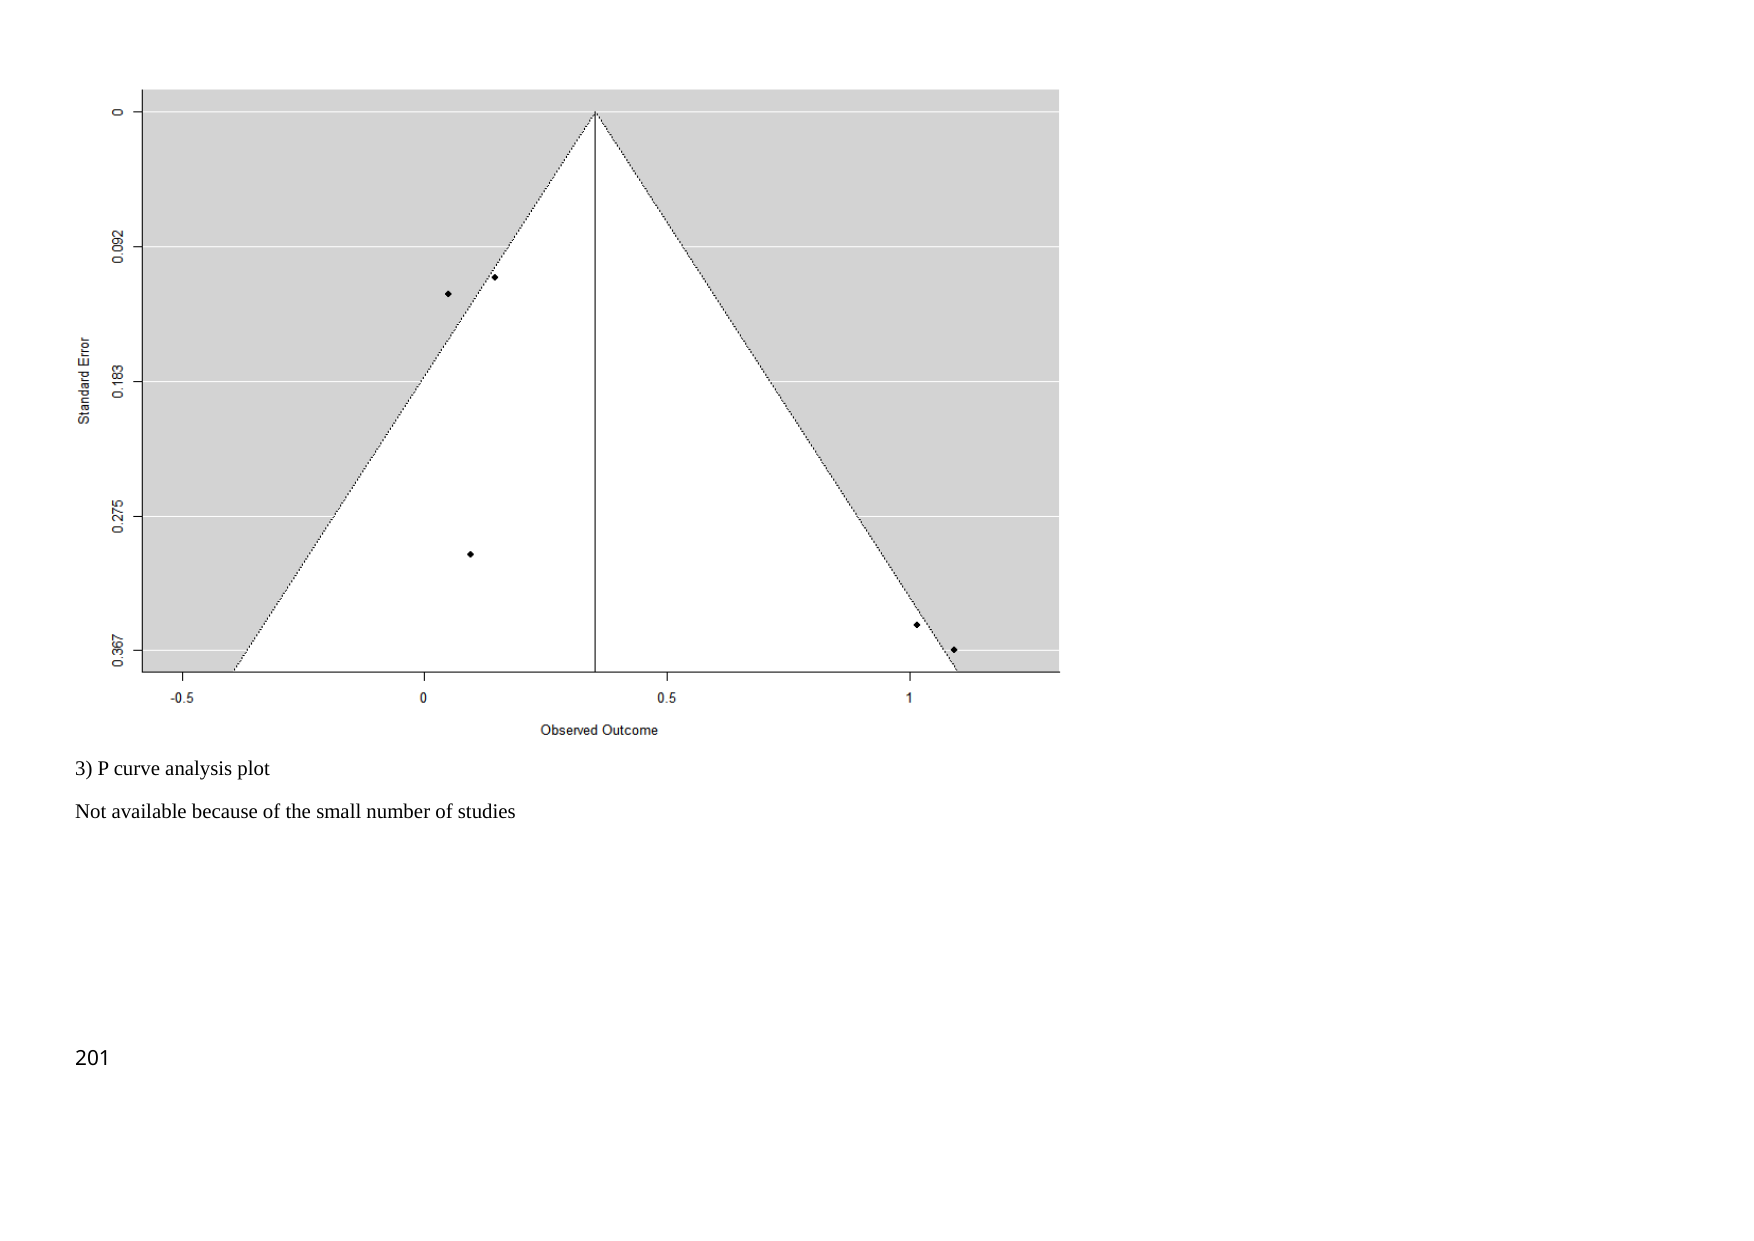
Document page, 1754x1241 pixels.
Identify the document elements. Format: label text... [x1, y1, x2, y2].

text Not available because of the small number of studies [75, 799, 1679, 823]
text 3) P curve analysis plot [75, 756, 1679, 780]
picture [75, 75, 1093, 738]
